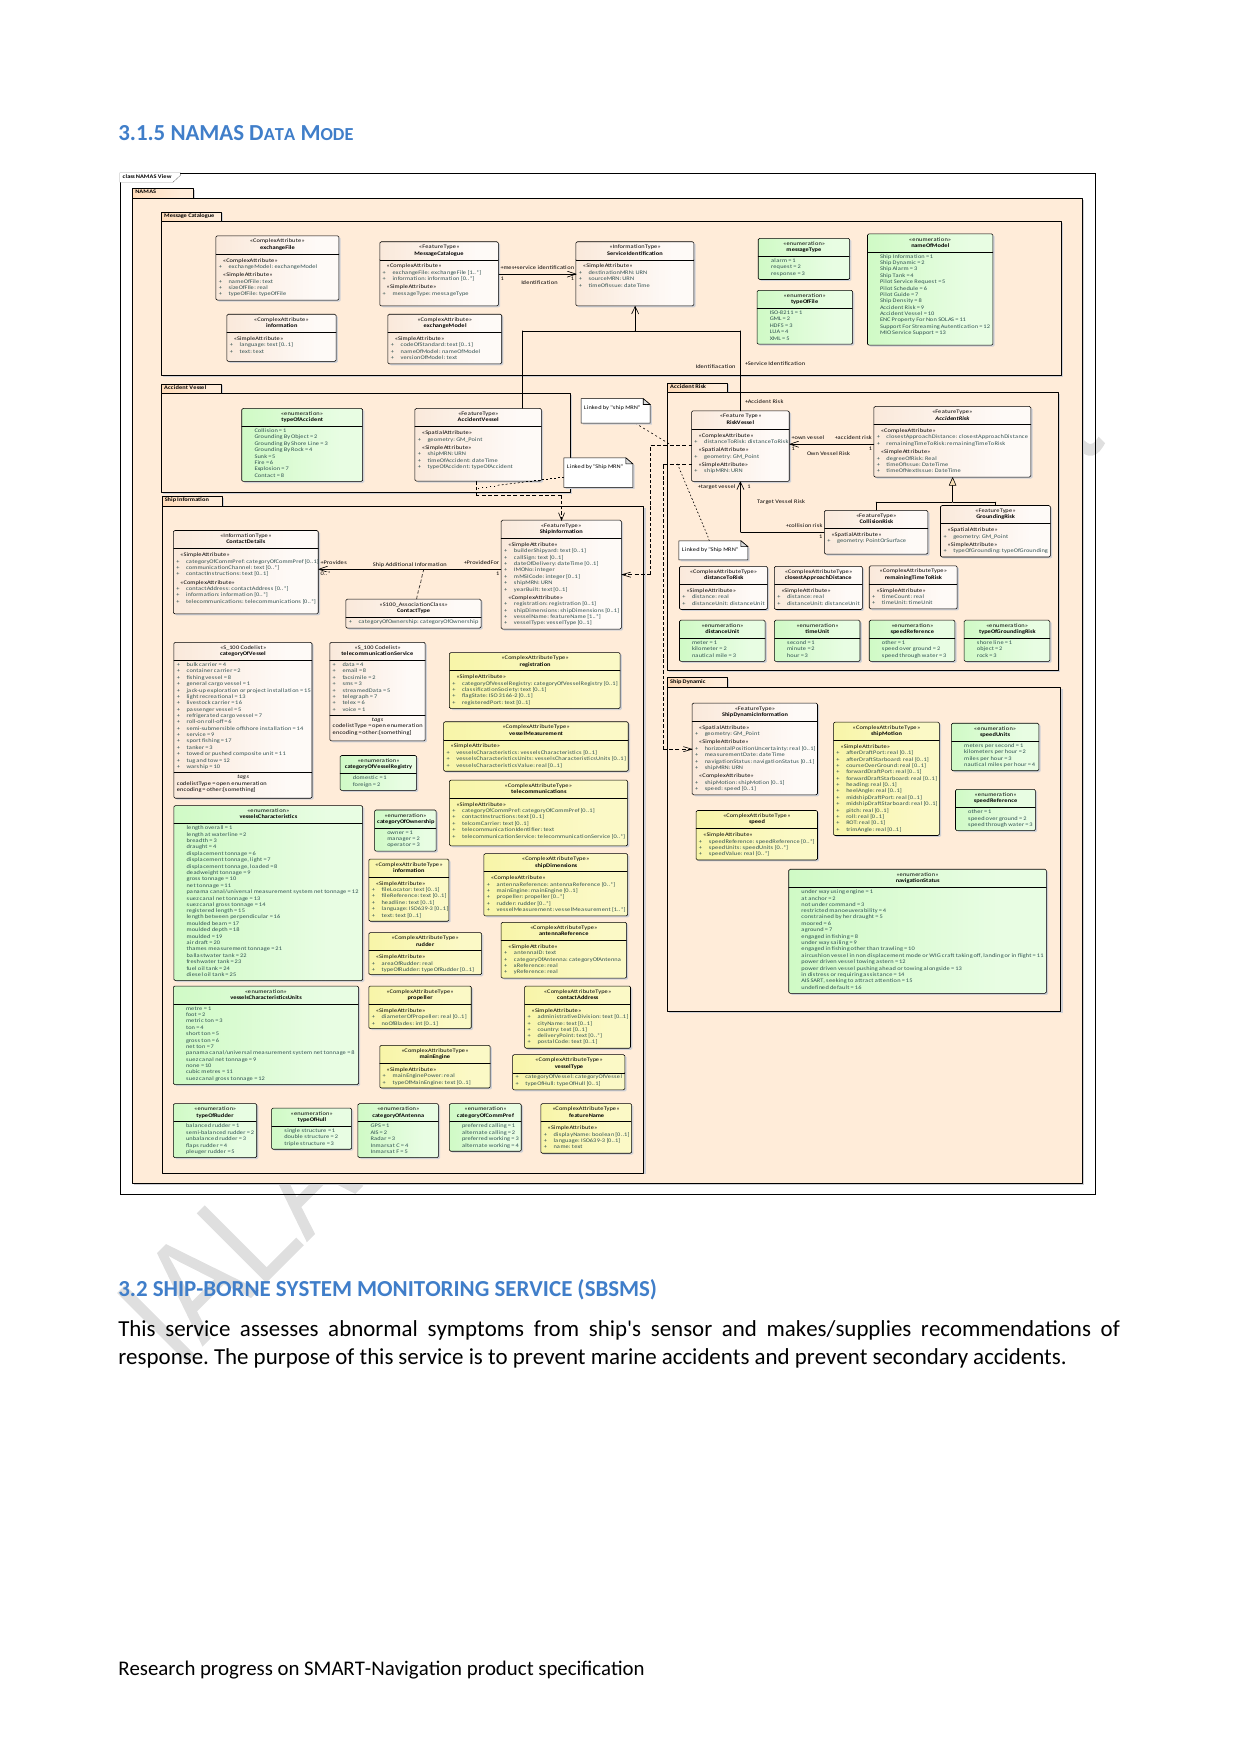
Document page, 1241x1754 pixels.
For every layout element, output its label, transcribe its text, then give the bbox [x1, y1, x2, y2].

text This service assesses abnormal symptoms from ship's sensor and makes/supplies recommendations of response. The purpose of this service is to prevent marine accidents and prevent secondary accidents. [118, 1314, 1122, 1370]
subtitle 3.1.5 NAMAS Data Mode [118, 118, 1122, 146]
subtitle 3.2 Ship-borne System Monitoring Service (SBSMS) [118, 1274, 1122, 1302]
